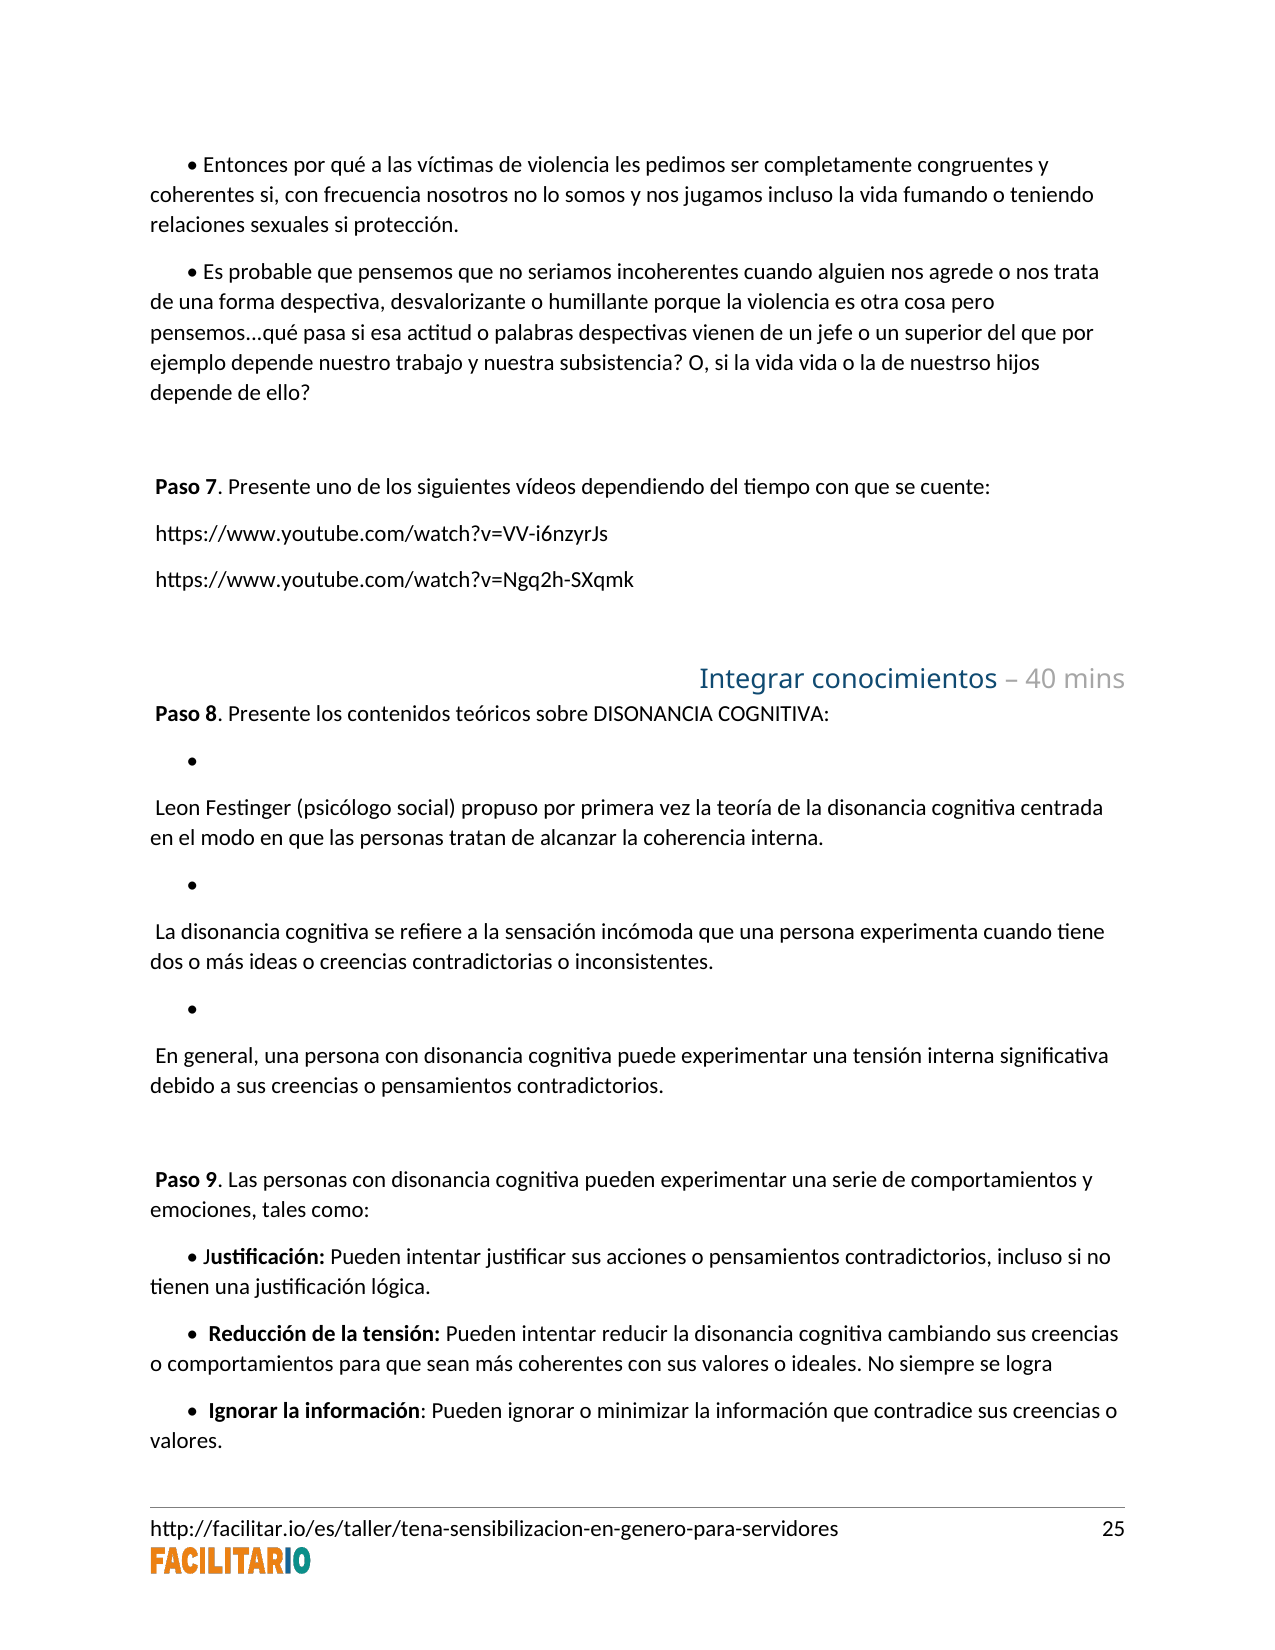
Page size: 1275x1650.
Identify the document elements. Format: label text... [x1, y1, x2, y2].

text • [150, 870, 1125, 898]
text Paso 9. Las personas con disonancia cognitiva pueden experimentar una serie de comportamientos y emociones, tales como: [150, 1165, 1125, 1223]
text Paso 8. Presente los contenidos teóricos sobre DISONANCIA COGNITIVA: [150, 699, 1125, 727]
text https://www.youtube.com/watch?v=VV-i6nzyrJs [150, 519, 1125, 547]
text • [150, 994, 1125, 1022]
subtitle Integrar conocimientos – 40 mins [150, 659, 1125, 696]
text https://www.youtube.com/watch?v=Ngq2h-SXqmk [150, 566, 1125, 594]
text Paso 7. Presente uno de los siguientes vídeos dependiendo del tiempo con que se cuente: [150, 472, 1125, 500]
text • Ignorar la información: Pueden ignorar o minimizar la información que contradice sus creencias o valores. [150, 1396, 1125, 1454]
text La disonancia cognitiva se refiere a la sensación incómoda que una persona experimenta cuando tiene dos o más ideas o creencias contradictorias o inconsistentes. [150, 917, 1125, 975]
text • Justificación: Pueden intentar justificar sus acciones o pensamientos contradictorios, incluso si no tienen una justificación lógica. [150, 1242, 1125, 1300]
text • Reducción de la tensión: Pueden intentar reducir la disonancia cognitiva cambiando sus creencias o comportamientos para que sean más coherentes con sus valores o ideales. No siempre se logra [150, 1319, 1125, 1377]
text En general, una persona con disonancia cognitiva puede experimentar una tensión interna significativa debido a sus creencias o pensamientos contradictorios. [150, 1041, 1125, 1099]
text Leon Festinger (psicólogo social) propuso por primera vez la teoría de la disonancia cognitiva centrada en el modo en que las personas tratan de alcanzar la coherencia interna. [150, 793, 1125, 851]
picture [145, 1544, 315, 1576]
text • Es probable que pensemos que no seriamos incoherentes cuando alguien nos agrede o nos trata de una forma despectiva, desvalorizante o humillante porque la violencia es otra cosa pero pensemos...qué pasa si esa actitud o palabras despectivas vienen de un jefe o un superior del que por ejemplo depende nuestro trabajo y nuestra subsistencia? O, si la vida vida o la de nuestrso hijos depende de ello? [150, 257, 1125, 406]
text • Entonces por qué a las víctimas de violencia les pedimos ser completamente congruentes y coherentes si, con frecuencia nosotros no lo somos y nos jugamos incluso la vida fumando o teniendo relaciones sexuales si protección. [150, 150, 1125, 238]
text • [150, 746, 1125, 774]
